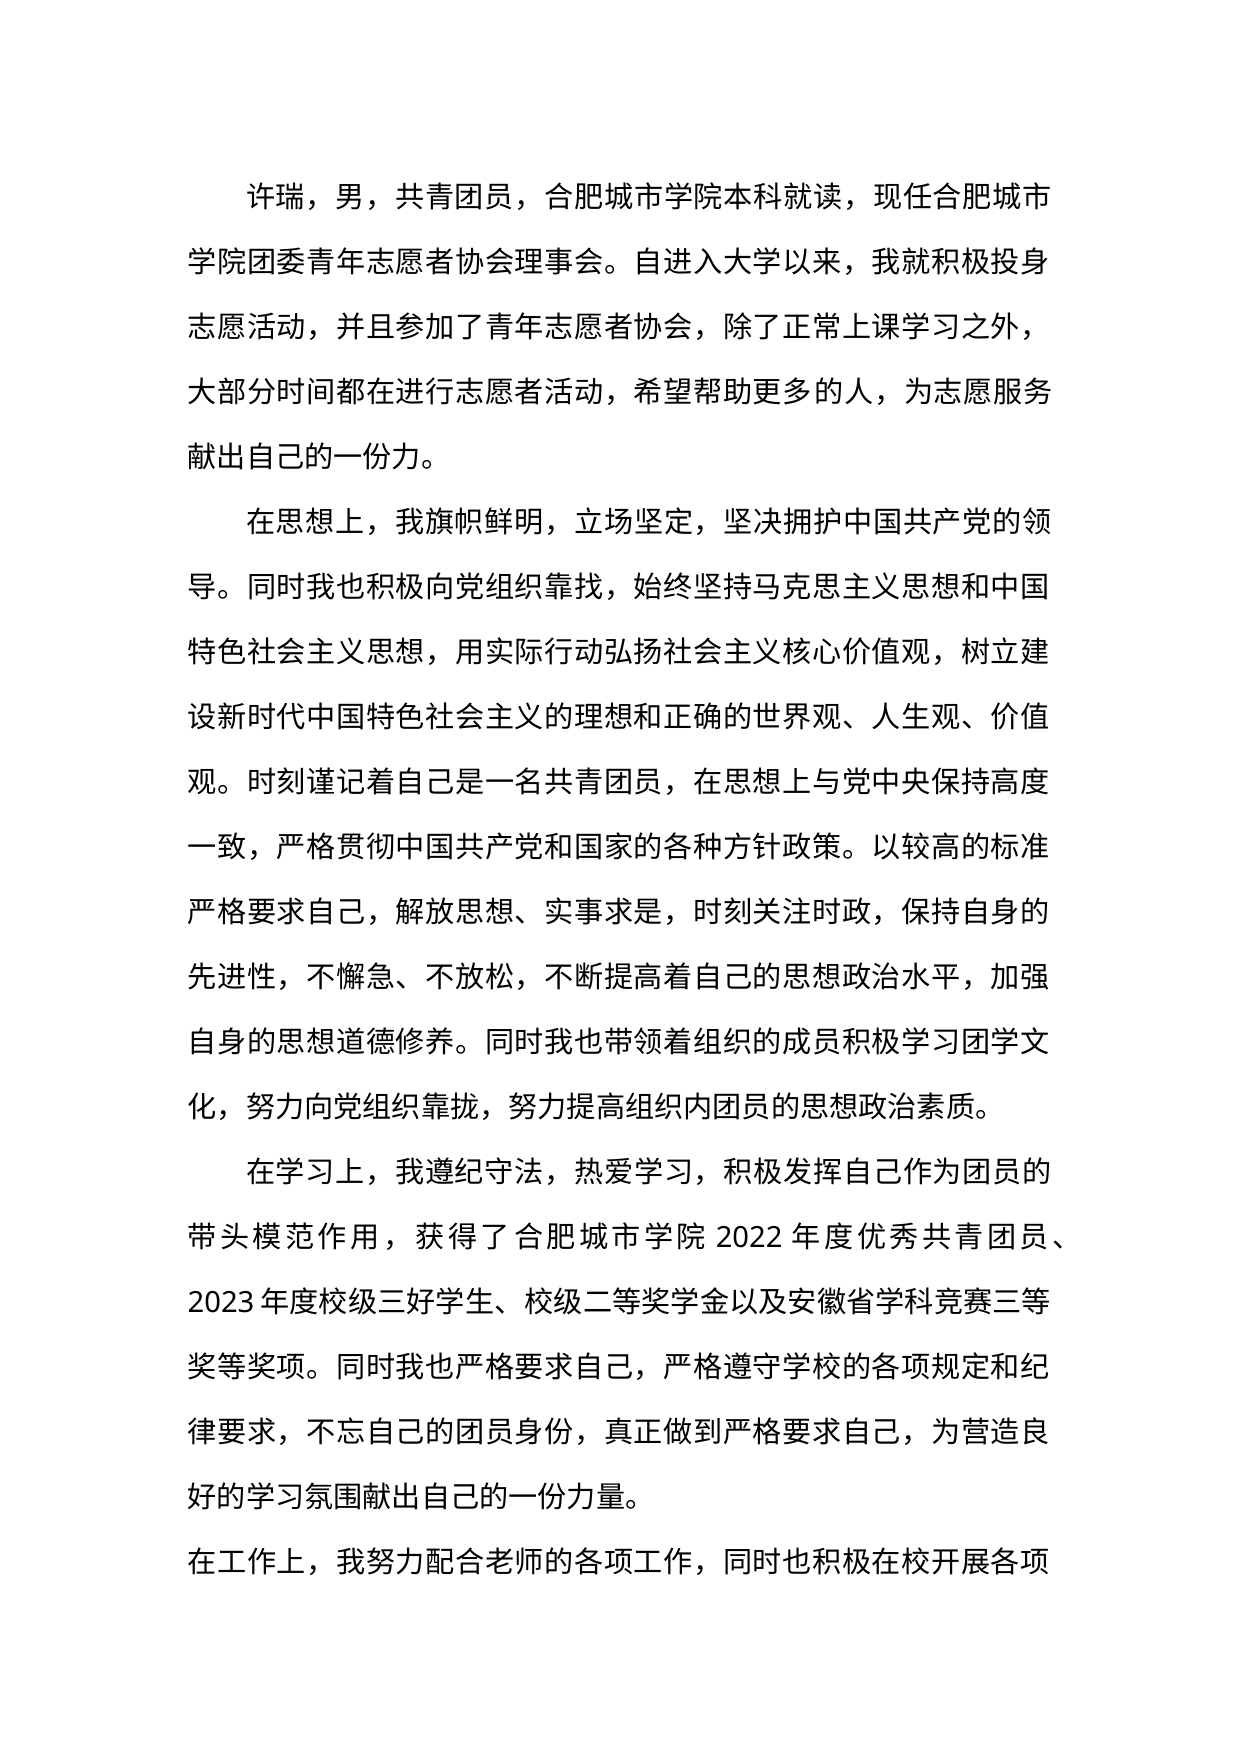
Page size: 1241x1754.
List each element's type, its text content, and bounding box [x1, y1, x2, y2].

text 在学习上，我遵纪守法，热爱学习，积极发挥自己作为团员的带头模范作用，获得了合肥城市学院2022年度优秀共青团员、2023年度校级三好学生、校级二等奖学金以及安徽省学科竞赛三等奖等奖项。同时我也严格要求自己，严格遵守学校的各项规定和纪律要求，不忘自己的团员身份，真正做到严格要求自己，为营造良好的学习氛围献出自己的一份力量。 [187, 1137, 1053, 1527]
text 在思想上，我旗帜鲜明，立场坚定，坚决拥护中国共产党的领导。同时我也积极向党组织靠找，始终坚持马克思主义思想和中国特色社会主义思想，用实际行动弘扬社会主义核心价值观，树立建设新时代中国特色社会主义的理想和正确的世界观、人生观、价值观。时刻谨记着自己是一名共青团员，在思想上与党中央保持高度一致，严格贯彻中国共产党和国家的各种方针政策。以较高的标准严格要求自己，解放思想、实事求是，时刻关注时政，保持自身的先进性，不懈急、不放松，不断提高着自己的思想政治水平，加强自身的思想道德修养。同时我也带领着组织的成员积极学习团学文化，努力向党组织靠拢，努力提高组织内团员的思想政治素质。 [187, 487, 1053, 1137]
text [187, 1527, 1053, 1592]
text 许瑞，男，共青团员，合肥城市学院本科就读，现任合肥城市学院团委青年志愿者协会理事会。自进入大学以来，我就积极投身志愿活动，并且参加了青年志愿者协会，除了正常上课学习之外，大部分时间都在进行志愿者活动，希望帮助更多的人，为志愿服务献出自己的一份力。 [187, 162, 1053, 487]
